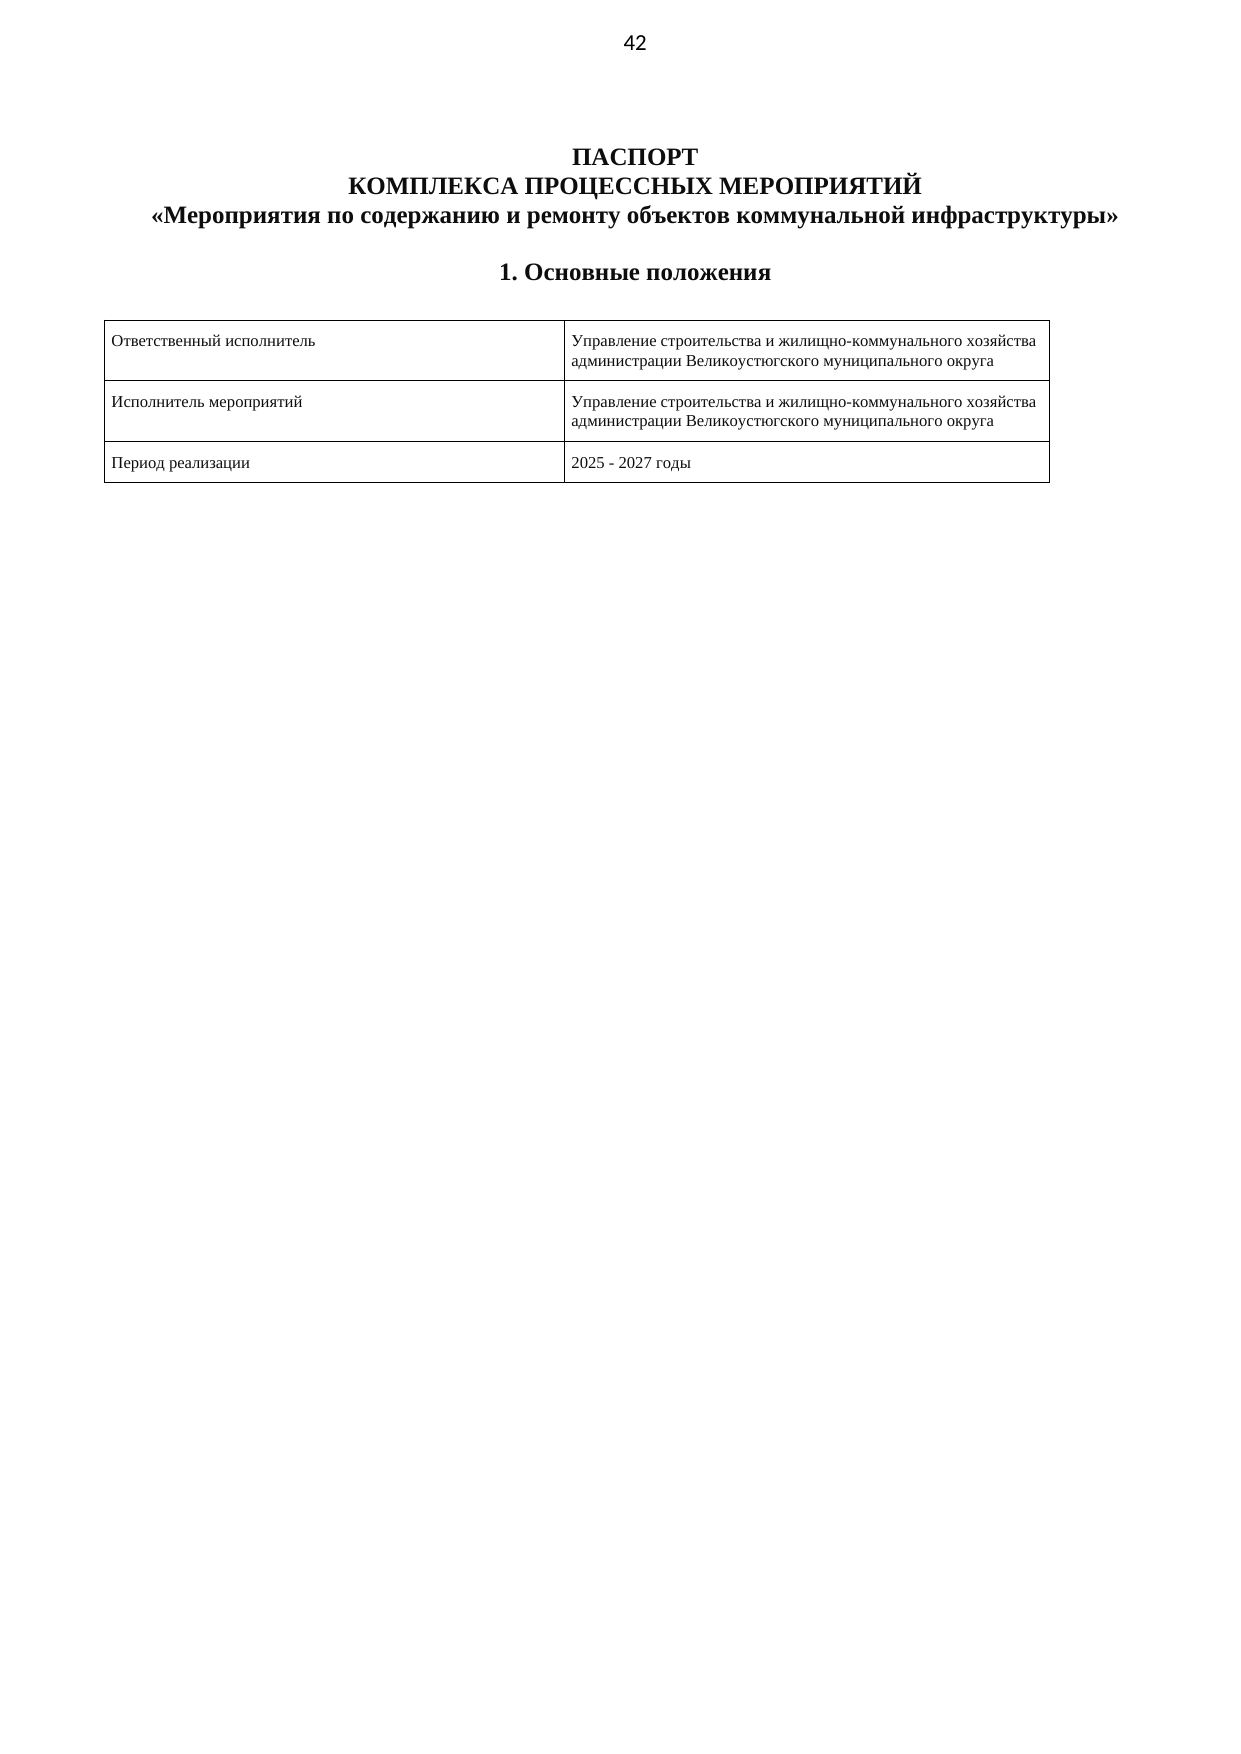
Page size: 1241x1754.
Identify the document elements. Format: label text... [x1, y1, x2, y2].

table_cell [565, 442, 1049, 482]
text «Мероприятия по содержанию и ремонту объектов коммунальной инфраструктуры» [118, 200, 1152, 228]
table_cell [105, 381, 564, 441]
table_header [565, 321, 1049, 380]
text 1. Основные положения [118, 257, 1152, 286]
text КОМПЛЕКСА ПРОЦЕССНЫХ МЕРОПРИЯТИЙ [118, 171, 1152, 200]
text ПАСПОРТ [118, 142, 1152, 171]
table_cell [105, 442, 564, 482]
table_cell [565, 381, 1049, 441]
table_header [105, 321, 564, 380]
